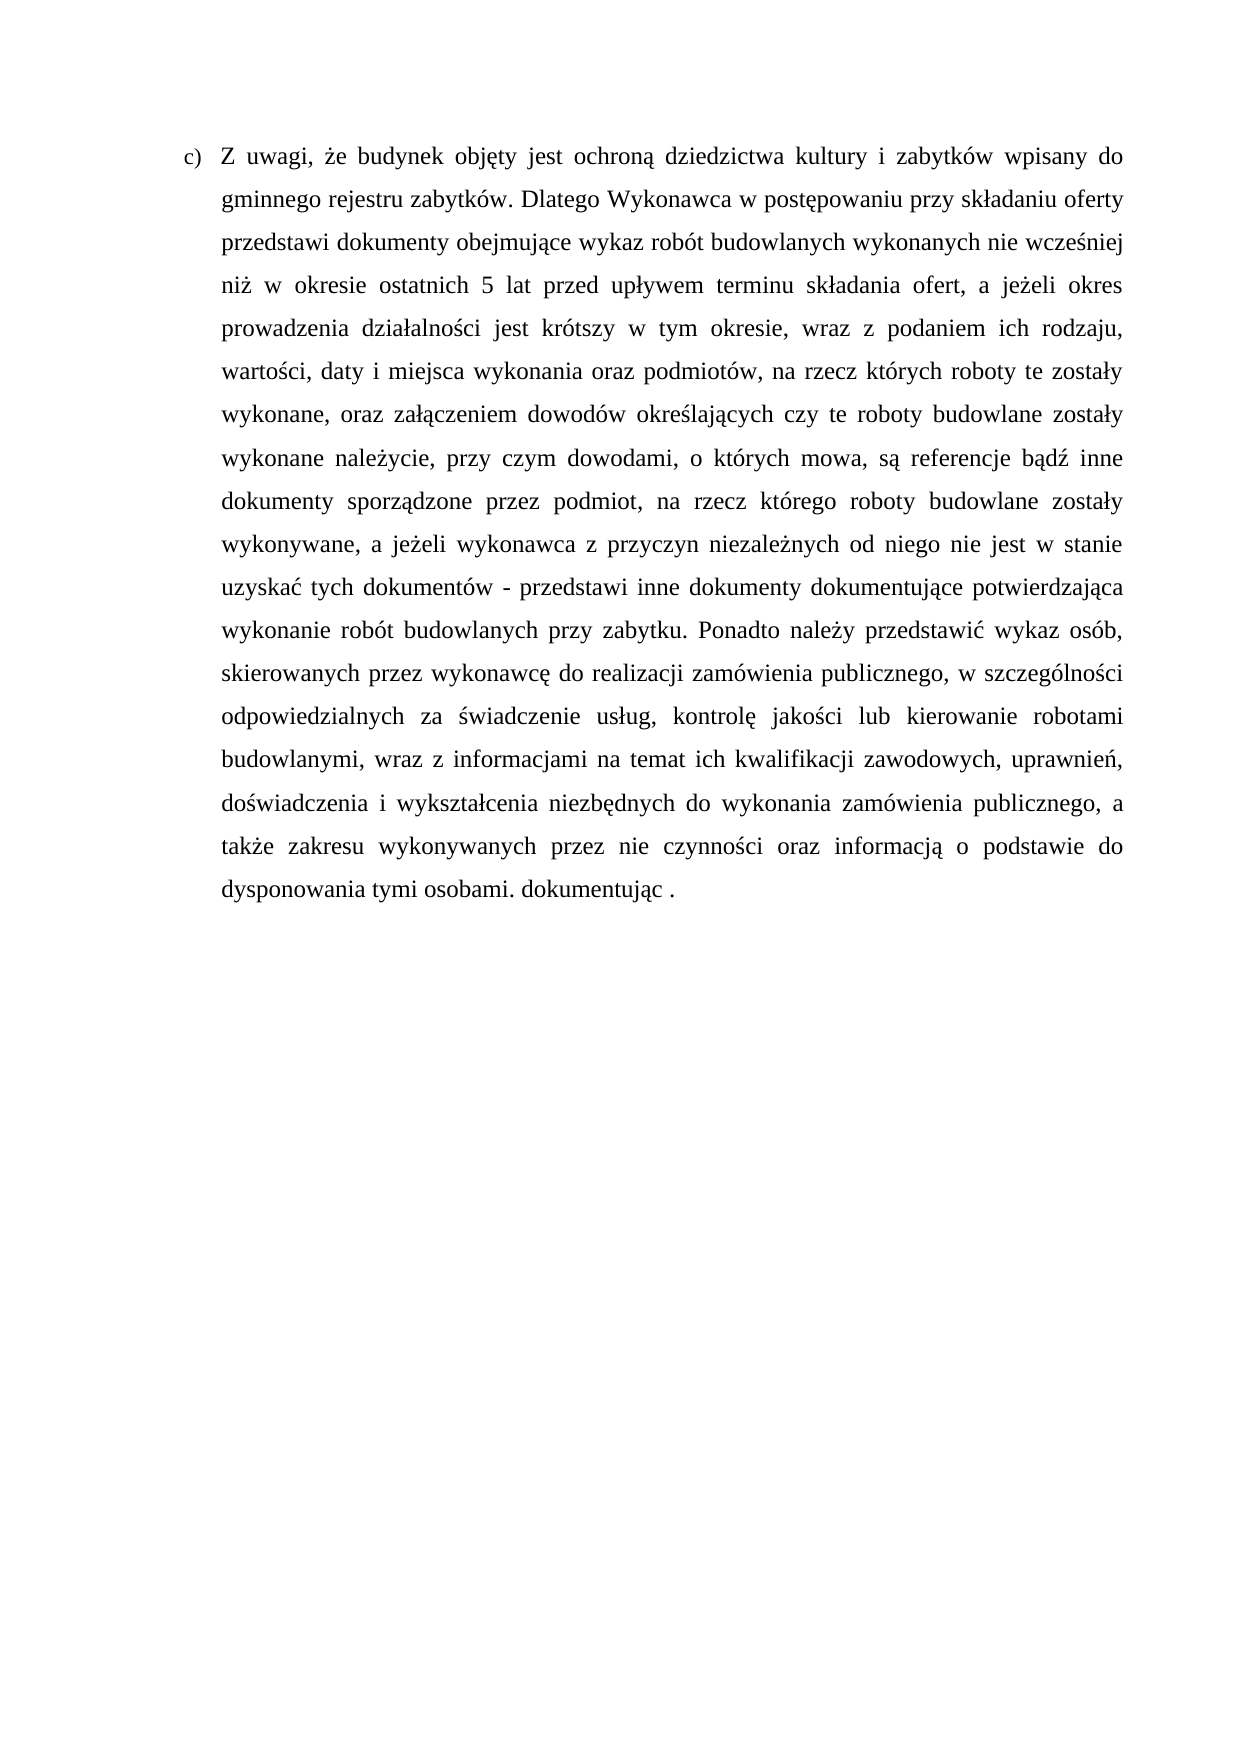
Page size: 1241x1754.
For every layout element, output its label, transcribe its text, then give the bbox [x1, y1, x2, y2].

list Z uwagi, że budynek objęty jest ochroną dziedzictwa kultury i zabytków wpisany do gminnego rejestru zabytków. Dlatego Wykonawca w postępowaniu przy składaniu oferty przedstawi dokumenty obejmujące wykaz robót budowlanych wykonanych nie wcześniej niż w okresie ostatnich 5 lat przed upływem terminu składania ofert, a jeżeli okres prowadzenia działalności jest krótszy w tym okresie, wraz z podaniem ich rodzaju, wartości, daty i miejsca wykonania oraz podmiotów, na rzecz których roboty te zostały wykonane, oraz załączeniem dowodów określających czy te roboty budowlane zostały wykonane należycie, przy czym dowodami, o których mowa, są referencje bądź inne dokumenty sporządzone przez podmiot, na rzecz którego roboty budowlane zostały wykonywane, a jeżeli wykonawca z przyczyn niezależnych od niego nie jest w stanie uzyskać tych dokumentów - przedstawi inne dokumenty dokumentujące potwierdzająca wykonanie robót budowlanych przy zabytku. Ponadto należy przedstawić wykaz osób, skierowanych przez wykonawcę do realizacji zamówienia publicznego, w szczególności odpowiedzialnych za świadczenie usług, kontrolę jakości lub kierowanie robotami budowlanymi, wraz z informacjami na temat ich kwalifikacji zawodowych, uprawnień, doświadczenia i wykształcenia niezbędnych do wykonania zamówienia publicznego, a także zakresu wykonywanych przez nie czynności oraz informacją o podstawie do dysponowania tymi osobami. dokumentując . [184, 141, 1124, 903]
